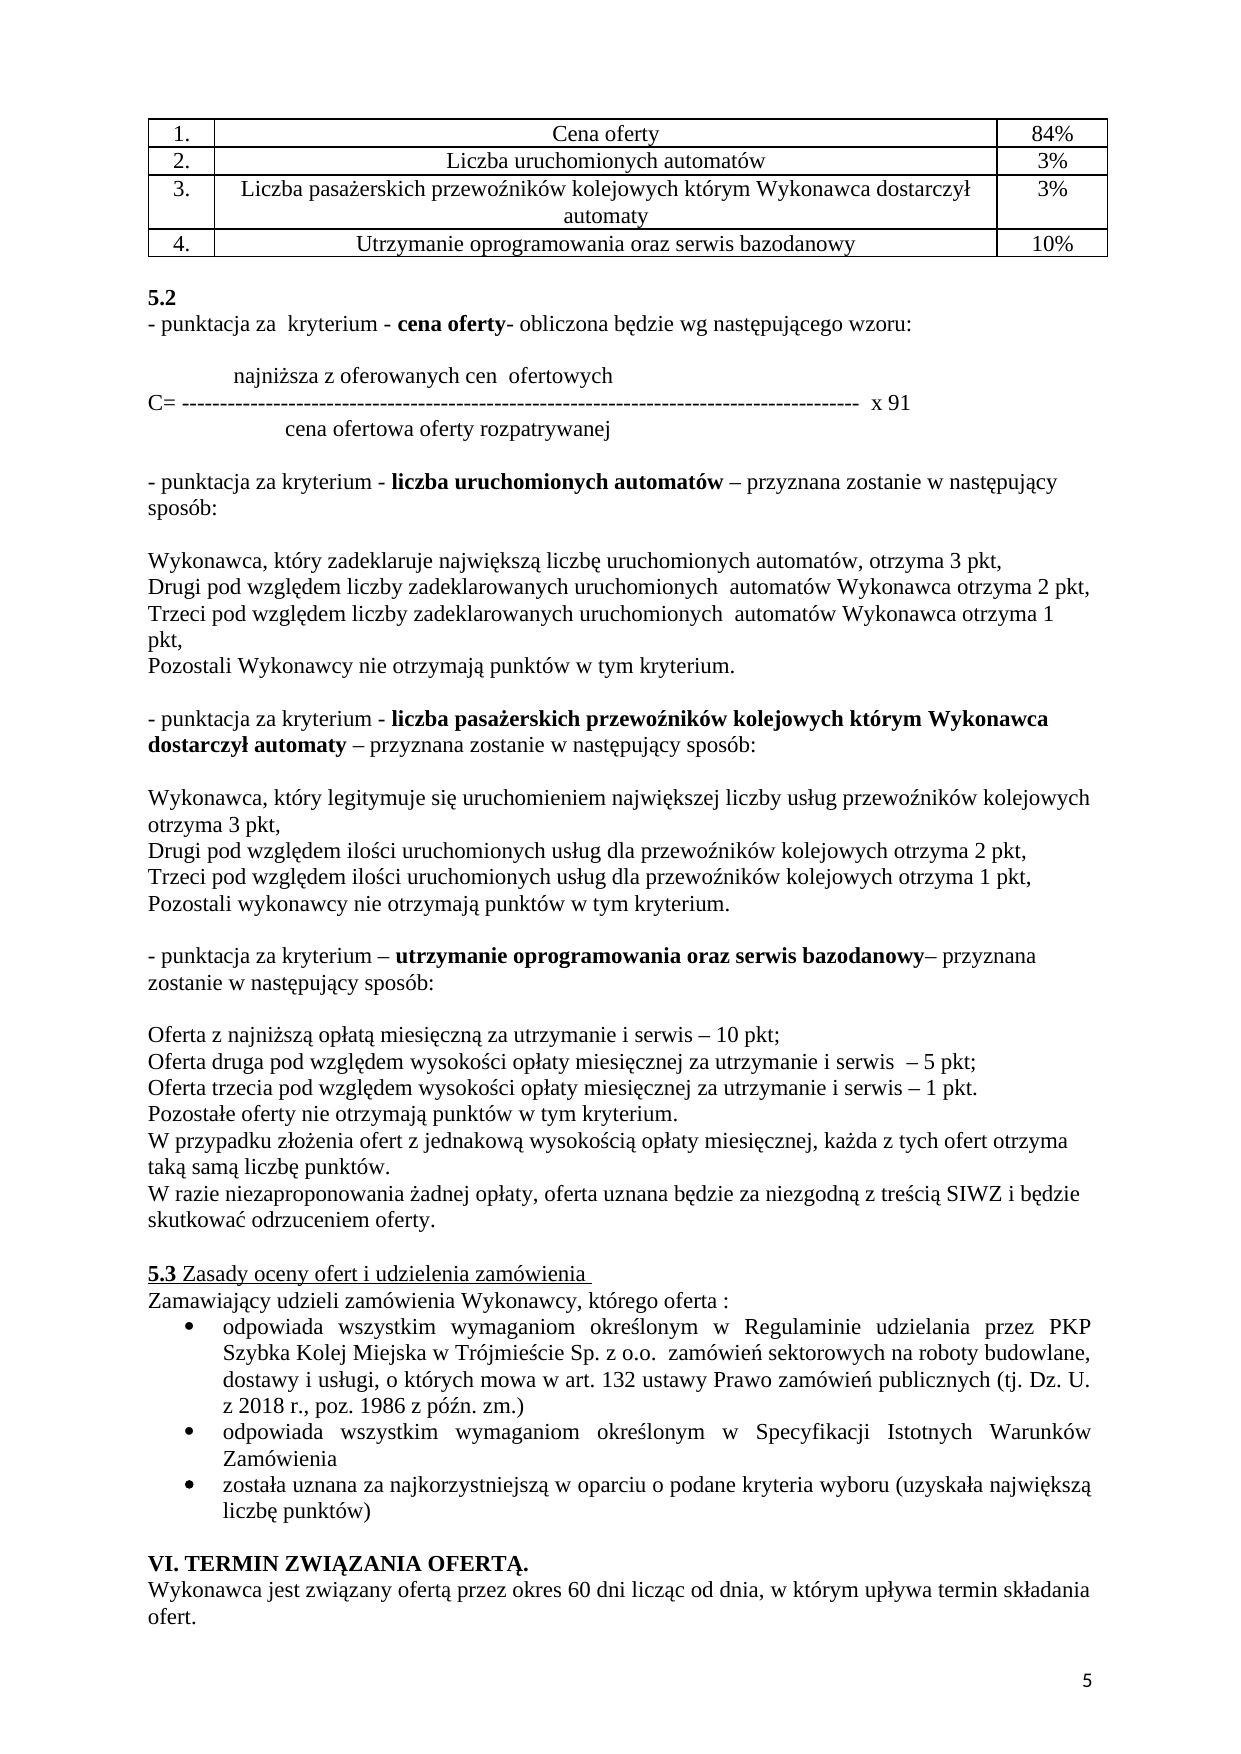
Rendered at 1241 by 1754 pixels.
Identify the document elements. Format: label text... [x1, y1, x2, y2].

table_cell 1. [149, 120, 214, 146]
table_cell Liczba pasażerskich przewoźników kolejowych którym Wykonawca dostarczył automaty [215, 176, 996, 228]
text Trzeci pod względem liczby zadeklarowanych uruchomionych automatów Wykonawca otrzyma 1 pkt, [148, 600, 1092, 652]
text - punktacja za kryterium - liczba pasażerskich przewoźników kolejowych którym Wykonawca dostarczył automaty – przyznana zostanie w następujący sposób: [148, 705, 1092, 758]
text Wykonawca, który zadeklaruje największą liczbę uruchomionych automatów, otrzyma 3 pkt, [148, 547, 1092, 573]
table_cell 2. [149, 148, 214, 174]
text najniższa z oferowanych cen ofertowych [148, 363, 1092, 389]
list odpowiada wszystkim wymaganiom określonym w Specyfikacji Istotnych Warunków Zamówienia [185, 1418, 1092, 1471]
table_cell 3. [149, 176, 214, 228]
text cena ofertowa oferty rozpatrywanej [148, 415, 1092, 442]
text Wykonawca, który legitymuje się uruchomieniem największej liczby usług przewoźników kolejowych otrzyma 3 pkt, [148, 784, 1092, 837]
text - punktacja za kryterium - liczba uruchomionych automatów – przyznana zostanie w następujący sposób: [148, 468, 1092, 521]
text W razie niezaproponowania żadnej opłaty, oferta uznana będzie za niezgodną z treścią SIWZ i będzie skutkować odrzuceniem oferty. [148, 1179, 1092, 1232]
list odpowiada wszystkim wymaganiom określonym w Regulaminie udzielania przez PKP Szybka Kolej Miejska w Trójmieście Sp. z o.o. zamówień sektorowych na roboty budowlane, dostawy i usługi, o których mowa w art. 132 ustawy Prawo zamówień publicznych (tj. Dz. U. z 2018 r., poz. 1986 z późn. zm.) [185, 1313, 1092, 1418]
text Oferta druga pod względem wysokości opłaty miesięcznej za utrzymanie i serwis – 5 pkt; [148, 1048, 1092, 1074]
text Pozostali Wykonawcy nie otrzymają punktów w tym kryterium. [148, 652, 1092, 679]
table_cell 10% [998, 230, 1107, 256]
table_cell 3% [998, 176, 1107, 228]
text Drugi pod względem liczby zadeklarowanych uruchomionych automatów Wykonawca otrzyma 2 pkt, [148, 573, 1092, 600]
text W przypadku złożenia ofert z jednakową wysokością opłaty miesięcznej, każda z tych ofert otrzyma taką samą liczbę punktów. [148, 1127, 1092, 1179]
table_cell 3% [998, 148, 1107, 174]
text - punktacja za kryterium - cena oferty- obliczona będzie wg następującego wzoru: [148, 310, 1092, 336]
table_cell Liczba uruchomionych automatów [215, 148, 996, 174]
text - punktacja za kryterium – utrzymanie oprogramowania oraz serwis bazodanowy– przyznana zostanie w następujący sposób: [148, 942, 1092, 995]
text 5.3 Zasady oceny ofert i udzielenia zamówienia [148, 1260, 1092, 1287]
text C= ----------------------------------------------------------------------------------------- x 91 [148, 389, 1092, 415]
table_cell 84% [998, 120, 1107, 146]
text VI. TERMIN ZWIĄZANIA OFERTĄ. [148, 1550, 1092, 1577]
text Oferta z najniższą opłatą miesięczną za utrzymanie i serwis – 10 pkt; [148, 1021, 1092, 1048]
text Pozostałe oferty nie otrzymają punktów w tym kryterium. [148, 1101, 1092, 1127]
table_cell Cena oferty [215, 120, 996, 146]
text 5.2 [148, 283, 1092, 310]
text Trzeci pod względem ilości uruchomionych usług dla przewoźników kolejowych otrzyma 1 pkt, [148, 863, 1092, 890]
text Zamawiający udzieli zamówienia Wykonawcy, którego oferta : [148, 1287, 1092, 1313]
text Drugi pod względem ilości uruchomionych usług dla przewoźników kolejowych otrzyma 2 pkt, [148, 837, 1092, 863]
table_cell Utrzymanie oprogramowania oraz serwis bazodanowy [215, 230, 996, 256]
list została uznana za najkorzystniejszą w oparciu o podane kryteria wyboru (uzyskała największą liczbę punktów) [185, 1471, 1092, 1524]
text Pozostali wykonawcy nie otrzymają punktów w tym kryterium. [148, 890, 1092, 916]
text Oferta trzecia pod względem wysokości opłaty miesięcznej za utrzymanie i serwis – 1 pkt. [148, 1074, 1092, 1101]
text Wykonawca jest związany ofertą przez okres 60 dni licząc od dnia, w którym upływa termin składania ofert. [148, 1577, 1092, 1629]
table_cell 4. [149, 230, 214, 256]
